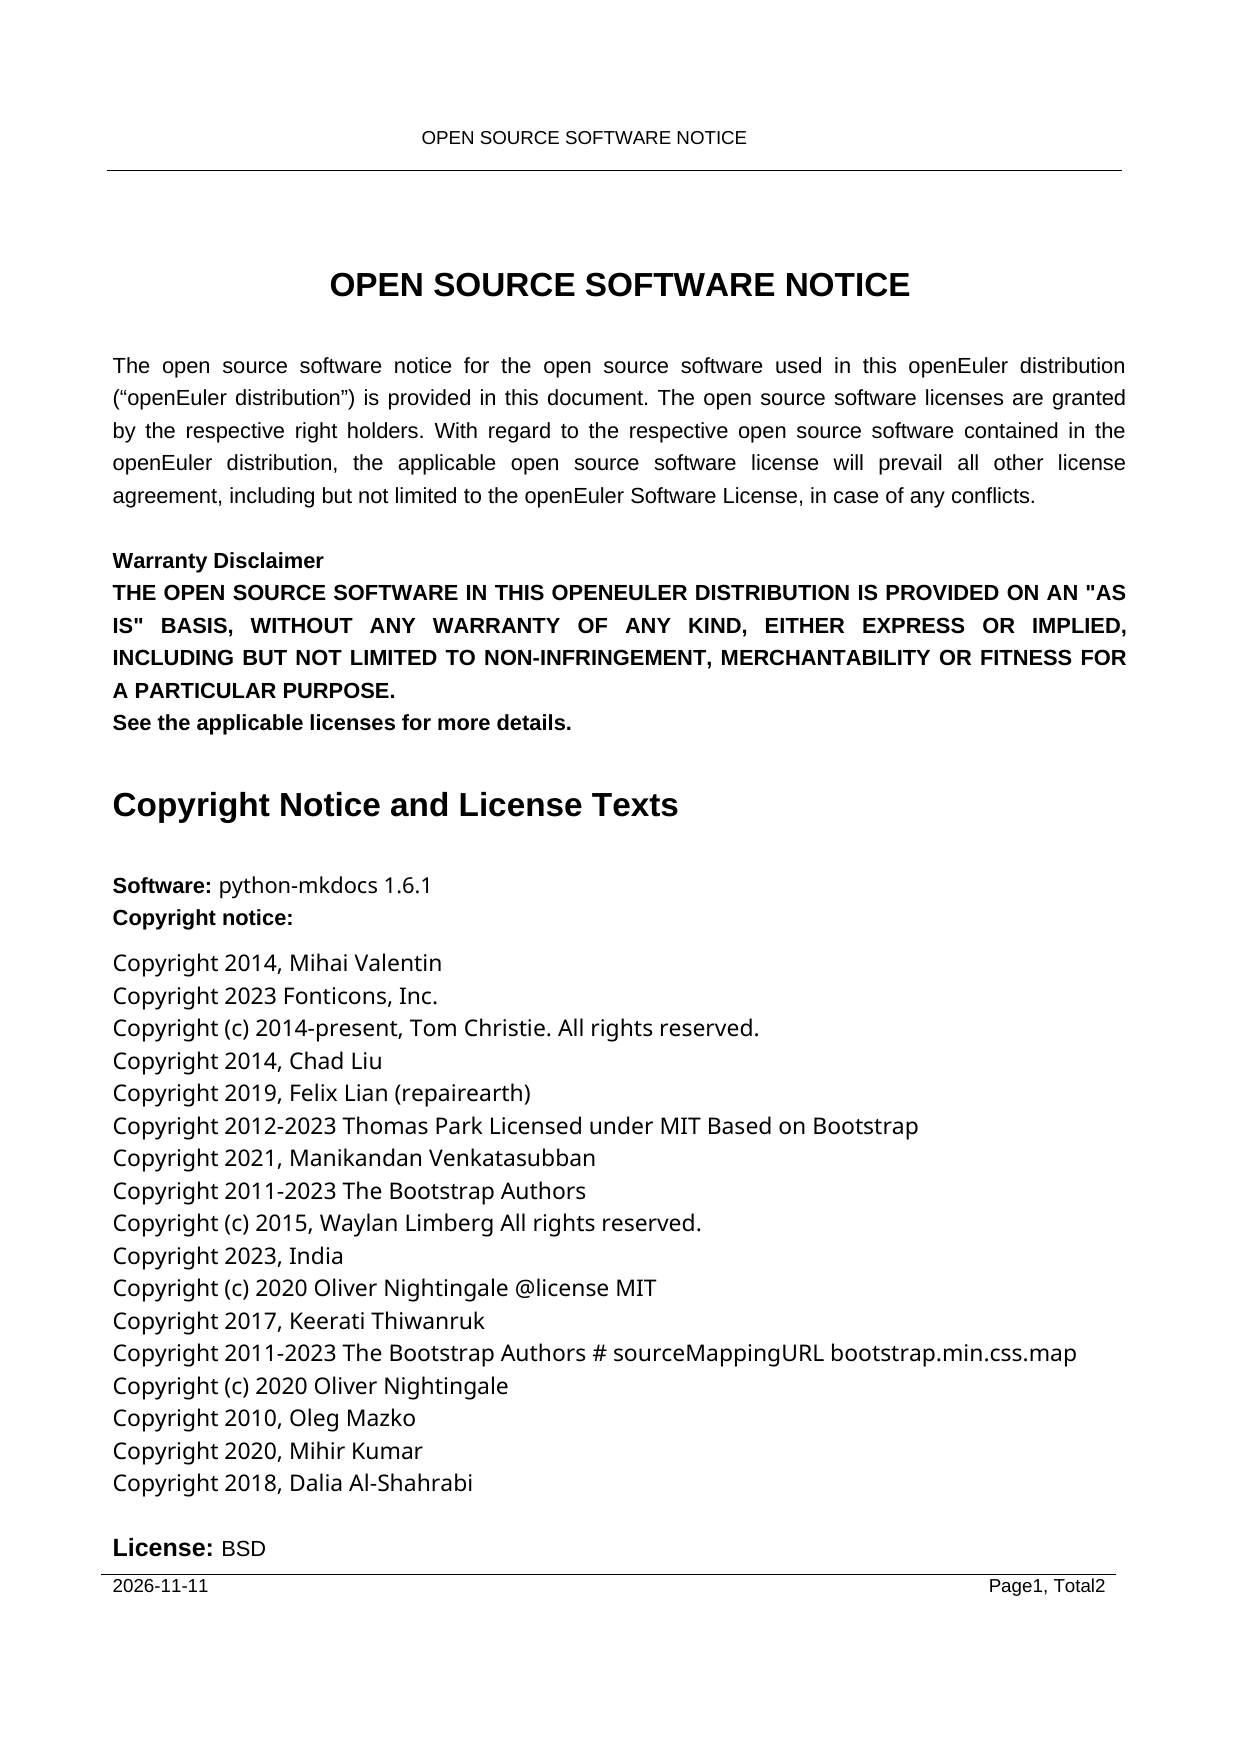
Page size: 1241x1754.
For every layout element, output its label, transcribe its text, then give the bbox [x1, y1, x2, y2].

text THE OPEN SOURCE SOFTWARE IN THIS OPENEULER DISTRIBUTION IS PROVIDED ON AN "AS IS" BASIS, WITHOUT ANY WARRANTY OF ANY KIND, EITHER EXPRESS OR IMPLIED, INCLUDING BUT NOT LIMITED TO NON-INFRINGEMENT, MERCHANTABILITY OR FITNESS FOR A PARTICULAR PURPOSE. See the applicable licenses for more details. [112, 576, 1128, 739]
text Copyright 2014, Mihai Valentin Copyright 2023 Fonticons, Inc. Copyright (c) 2014-present, Tom Christie. All rights reserved. Copyright 2014, Chad Liu Copyright 2019, Felix Lian (repairearth) Copyright 2012-2023 Thomas Park Licensed under MIT Based on Bootstrap Copyright 2021, Manikandan Venkatasubban Copyright 2011-2023 The Bootstrap Authors Copyright (c) 2015, Waylan Limberg All rights reserved. Copyright 2023, India Copyright (c) 2020 Oliver Nightingale @license MIT Copyright 2017, Keerati Thiwanruk Copyright 2011-2023 The Bootstrap Authors # sourceMappingURL bootstrap.min.css.map Copyright (c) 2020 Oliver Nightingale Copyright 2010, Oleg Mazko Copyright 2020, Mihir Kumar Copyright 2018, Dalia Al-Shahrabi [112, 947, 1128, 1532]
text Copyright Notice and License Texts [112, 771, 1128, 836]
text The open source software notice for the open source software used in this openEuler distribution (“openEuler distribution”) is provided in this document. The open source software licenses are granted by the respective right holders. With regard to the respective open source software contained in the openEuler distribution, the applicable open source software license will prevail all other license agreement, including but not limited to the openEuler Software License, in case of any conflicts. [112, 349, 1128, 511]
text License: BSD [112, 1532, 1128, 1564]
text OPEN SOURCE SOFTWARE NOTICE [112, 251, 1128, 316]
text Warranty Disclaimer [112, 544, 1128, 576]
title Software: python-mkdocs 1.6.1 [112, 869, 1128, 901]
text Copyright notice: [112, 901, 1128, 934]
